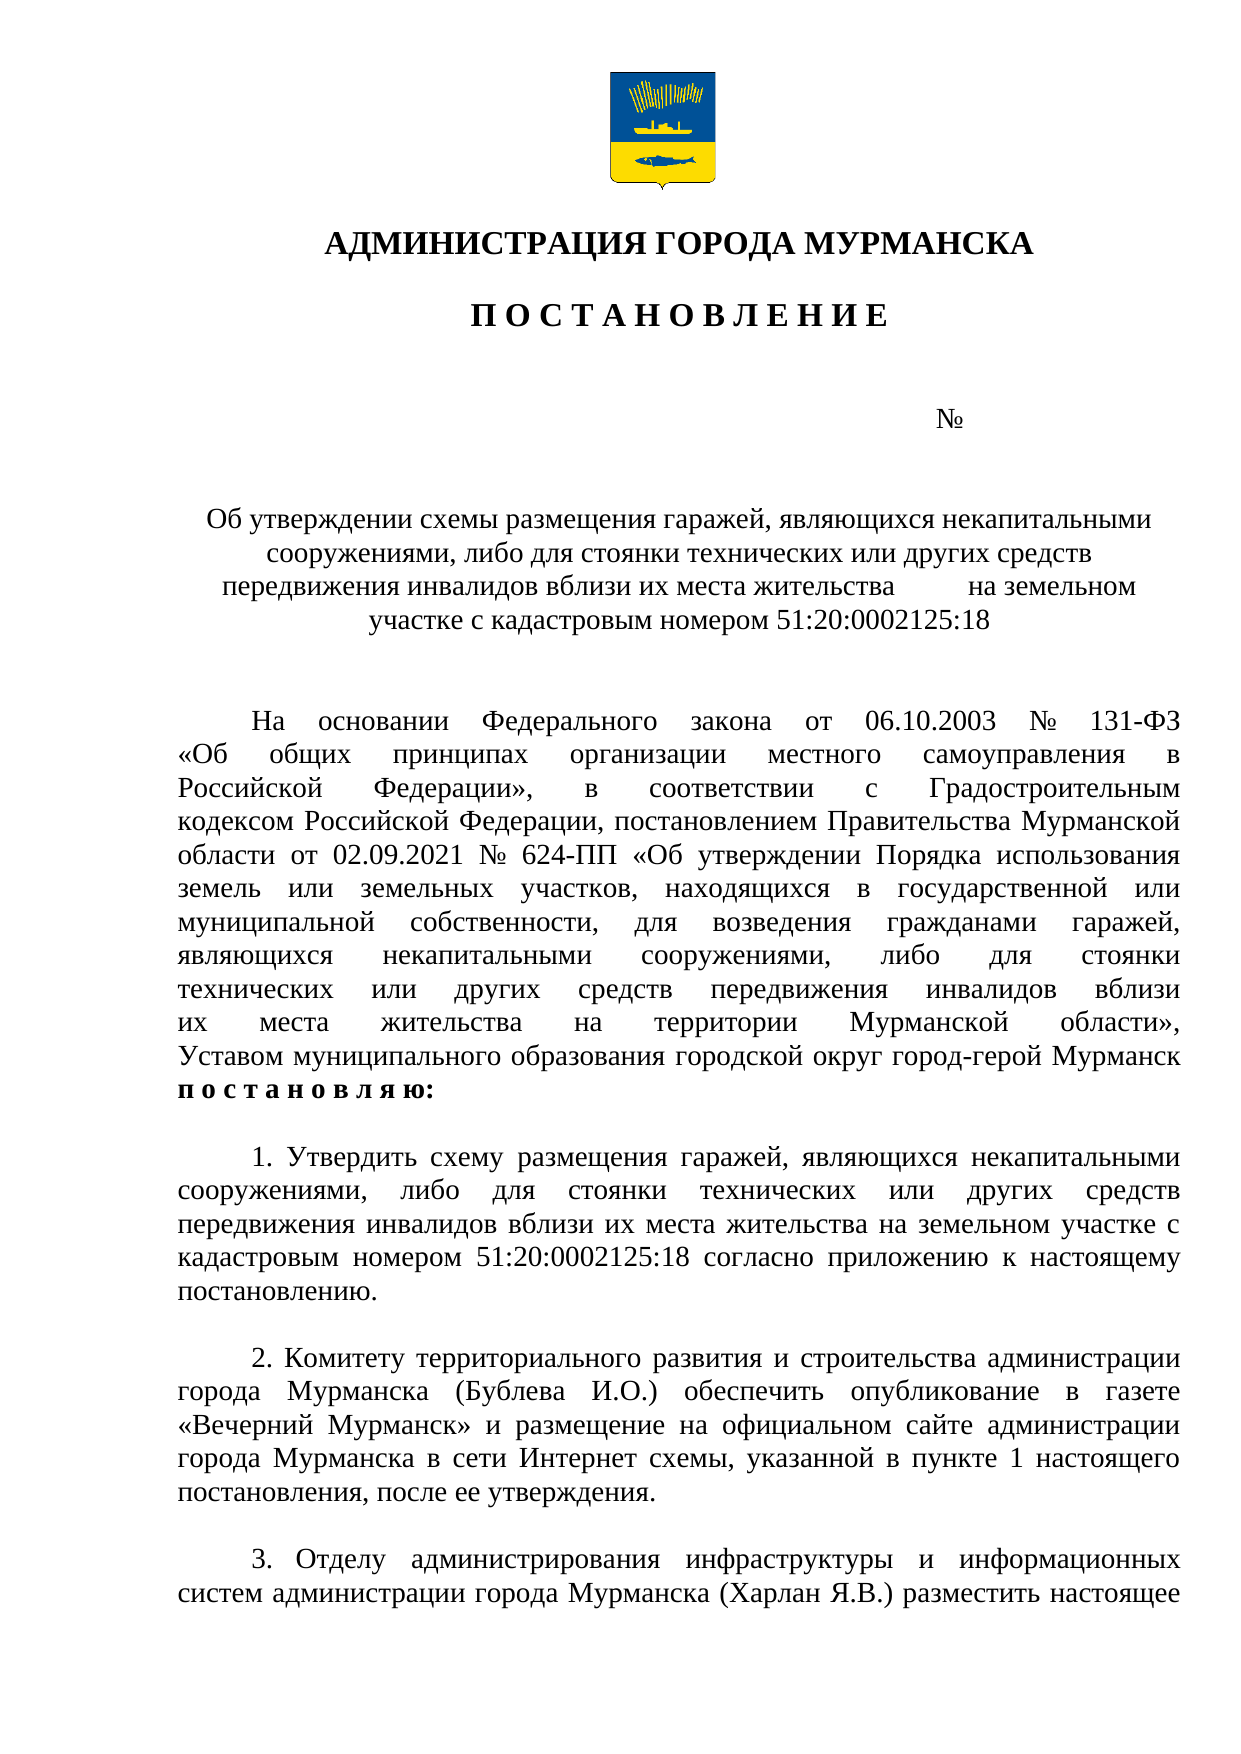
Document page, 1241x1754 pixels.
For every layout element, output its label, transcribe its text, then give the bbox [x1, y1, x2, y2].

text На основании Федерального закона от 06.10.2003 № 131-ФЗ «Об общих принципах организации местного самоуправления в Российской Федерации», в соответствии с Градостроительным кодексом Российской Федерации, постановлением Правительства Мурманской области от 02.09.2021 № 624-ПП «Об утверждении Порядка использования земель или земельных участков, находящихся в государственной или муниципальной собственности, для возведения гражданами гаражей, являющихся некапитальными сооружениями, либо для стоянки технических или других средств передвижения инвалидов вблизи их места жительства на территории Мурманской области», Уставом муниципального образования городской округ город-герой Мурманск п о с т а н о в л я ю: [177, 703, 1181, 1105]
text 1. Утвердить схему размещения гаражей, являющихся некапитальными сооружениями, либо для стоянки технических или других средств передвижения инвалидов вблизи их места жительства на земельном участке с кадастровым номером 51:20:0002125:18 согласно приложению к настоящему постановлению. [177, 1139, 1181, 1306]
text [177, 1541, 1181, 1608]
text № [177, 401, 1181, 434]
picture [610, 72, 716, 190]
text П О С Т А Н О В Л Е Н И Е [177, 295, 1181, 334]
text АДМИНИСТРАЦИЯ ГОРОДА МУРМАНСКА [177, 223, 1181, 262]
text 2. Комитету территориального развития и строительства администрации города Мурманска (Бублева И.О.) обеспечить опубликование в газете «Вечерний Мурманск» и размещение на официальном сайте администрации города Мурманска в сети Интернет схемы, указанной в пункте 1 настоящего постановления, после ее утверждения. [177, 1340, 1181, 1508]
